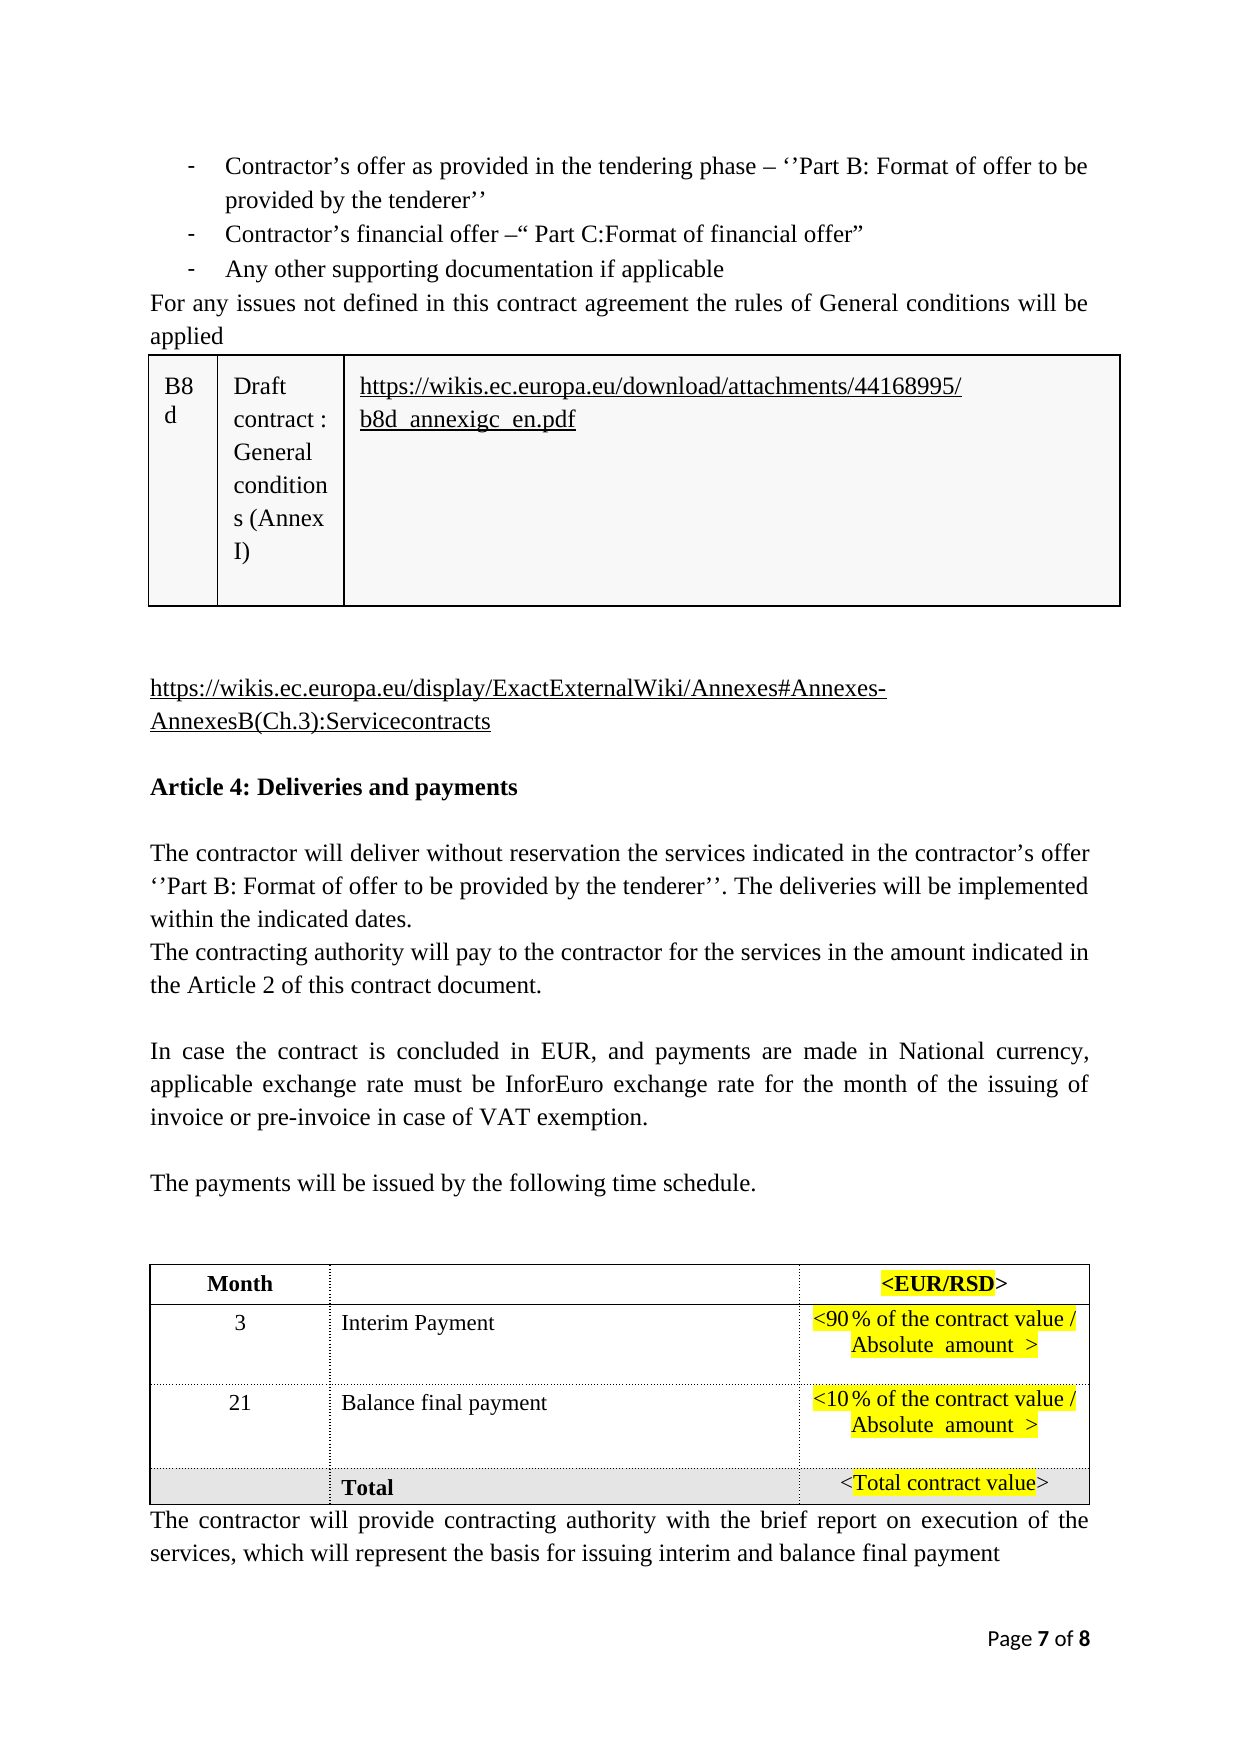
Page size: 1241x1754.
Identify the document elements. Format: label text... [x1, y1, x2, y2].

table_header <EUR/RSD> [800, 1265, 1089, 1304]
table_cell <Total contract value> [800, 1468, 1089, 1504]
table_header Draft contract : General conditions (Annex I) [218, 356, 343, 605]
table_cell [151, 1468, 330, 1504]
list Any other supporting documentation if applicable [187, 253, 1090, 283]
text For any issues not defined in this contract agreement the rules of General conditions will be applied [150, 288, 1090, 349]
table_header [330, 1265, 799, 1304]
table_cell <10 % of the contract value / Absolute amount > [800, 1384, 1089, 1468]
table_cell <90 % of the contract value / Absolute amount > [800, 1305, 1089, 1384]
list Contractor’s financial offer –“ Part C:Format of financial offer” [187, 218, 1090, 248]
text Article 4: Deliveries and payments [150, 772, 1090, 801]
text The contractor will provide contracting authority with the brief report on execution of the services, which will represent the basis for issuing interim and balance final payment [150, 1505, 1090, 1567]
text The contracting authority will pay to the contractor for the services in the amount indicated in the Article 2 of this contract document. [150, 937, 1090, 999]
text The contractor will deliver without reservation the services indicated in the contractor’s offer ‘’Part B: Format of offer to be provided by the tenderer’’. The deliveries will be implemented within the indicated dates. [150, 838, 1090, 933]
table_cell Balance final payment [330, 1384, 799, 1468]
text The payments will be issued by the following time schedule. [150, 1168, 1090, 1197]
table_header https://wikis.ec.europa.eu/download/attachments/44168995/b8d_annexigc_en.pdf [345, 356, 1119, 605]
table_cell 3 [151, 1305, 330, 1384]
table_cell Interim Payment [330, 1305, 799, 1384]
text In case the contract is concluded in EUR, and payments are made in National currency, applicable exchange rate must be InforEuro exchange rate for the month of the issuing of invoice or pre-invoice in case of VAT exemption. [150, 1036, 1090, 1131]
table_header Month [151, 1265, 330, 1304]
table_cell Total [330, 1468, 799, 1504]
table_cell 21 [151, 1384, 330, 1468]
table_header B8d [149, 356, 217, 605]
list Contractor’s offer as provided in the tendering phase – ‘’Part B: Format of offer to be provided by the tenderer’’ [187, 150, 1090, 213]
text https://wikis.ec.europa.eu/display/ExactExternalWiki/Annexes#Annexes-AnnexesB(Ch.3):Servicecontracts [150, 673, 1090, 734]
